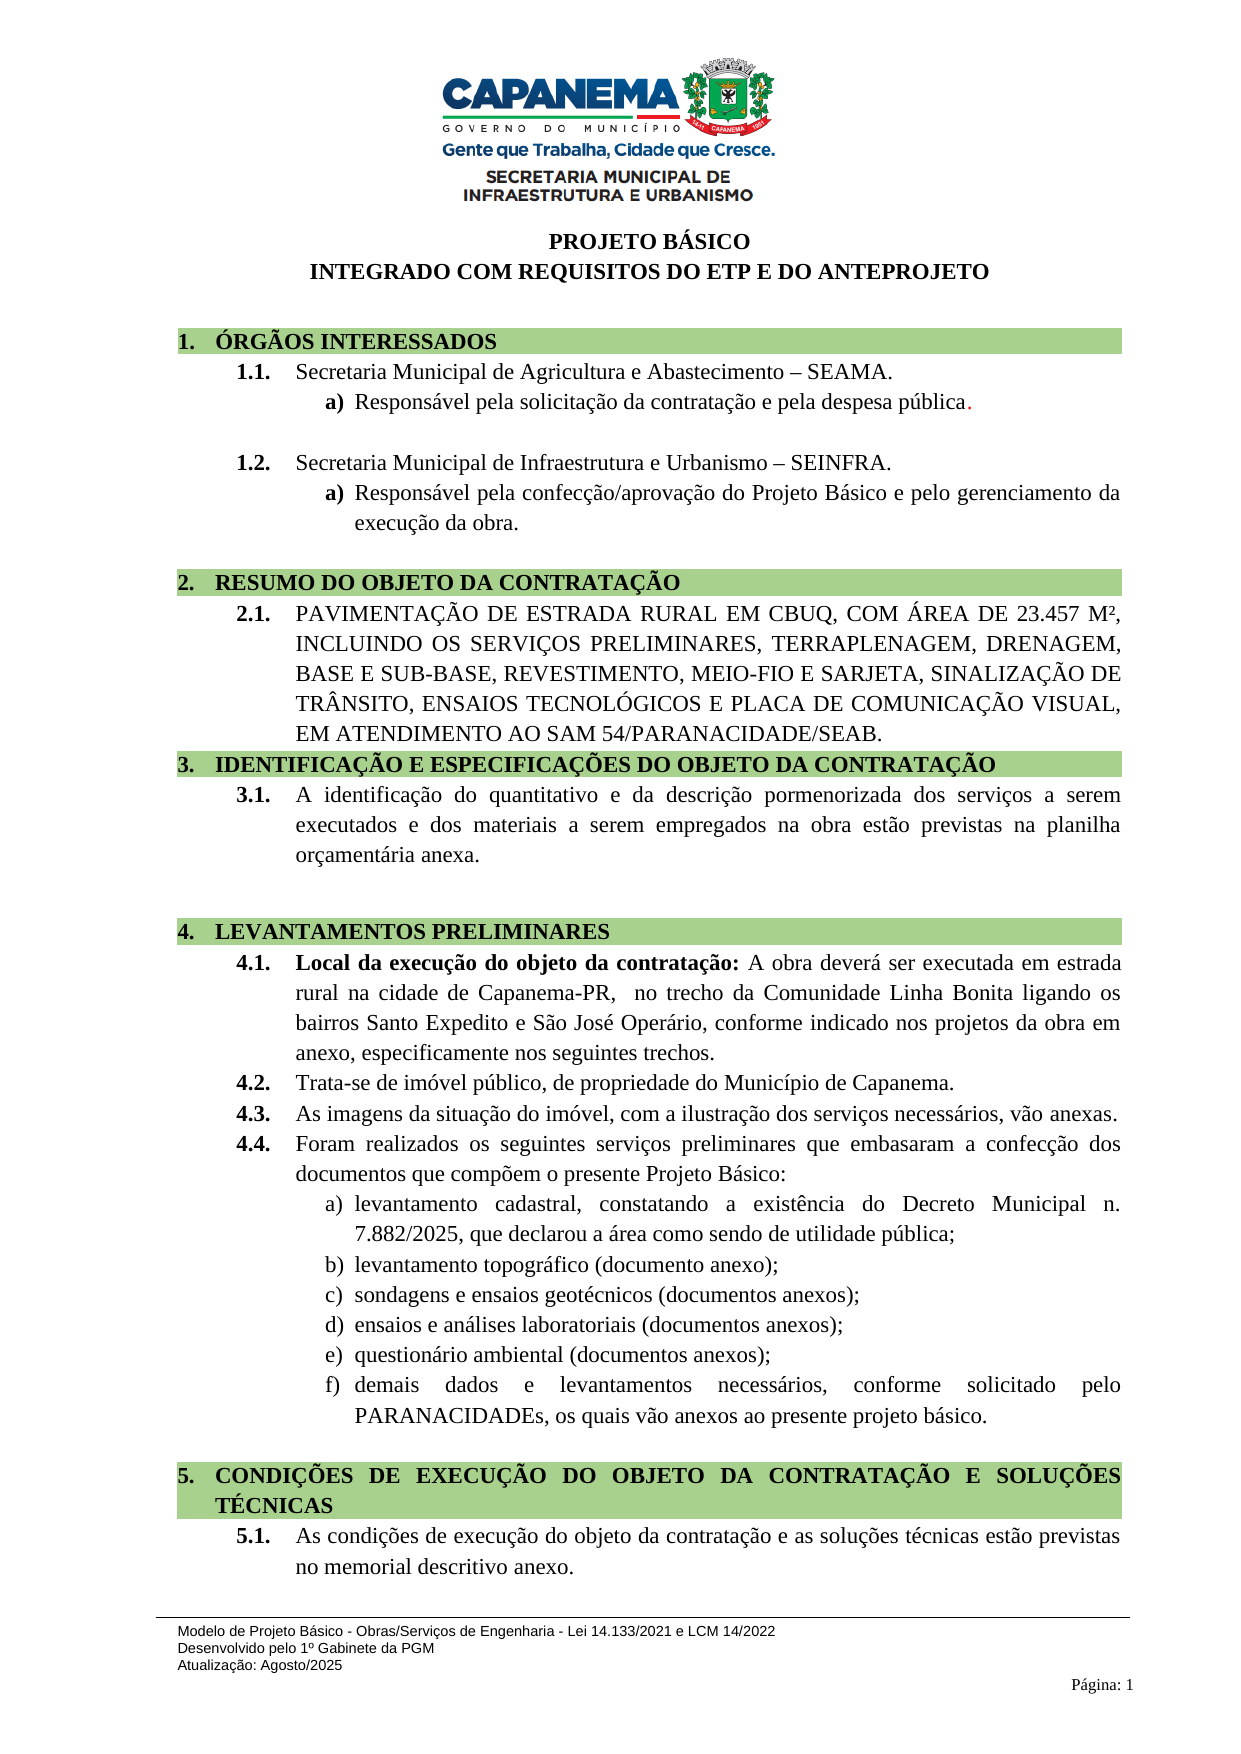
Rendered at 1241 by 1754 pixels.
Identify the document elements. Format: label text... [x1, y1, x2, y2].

text c) sondagens e ensaios geotécnicos (documentos anexos); [325, 1314, 1122, 1341]
subtitle PROJETO BÁSICO [177, 228, 1122, 254]
list Trata-se de imóvel público, de propriedade do Município de Capanema. [236, 1086, 1122, 1112]
list Secretaria Municipal de Agricultura e Abastecimento – SEAMA. [236, 358, 1122, 384]
text d) ensaios e análises laboratoriais (documentos anexos); [325, 1344, 1122, 1371]
text e) questionário ambiental (documentos anexos); [325, 1375, 1122, 1401]
list A identificação do quantitativo e da descrição pormenorizada dos serviços a serem executados e dos materiais a serem empregados na obra estão previstas na planilha orçamentária anexa. [236, 798, 1122, 884]
list IDENTIFICAÇÃO E ESPECIFICAÇÕES DO OBJETO DA CONTRATAÇÃO [177, 767, 1122, 794]
list RESUMO DO OBJETO DA CONTRATAÇÃO [177, 586, 1122, 612]
list ÓRGÃOS INTERESSADOS [178, 328, 1122, 354]
list Responsável pela confecção/aprovação do Projeto Básico e pelo gerenciamento da execução da obra. [325, 496, 1122, 552]
list Responsável pela solicitação da contratação e pela despesa pública. [325, 388, 1122, 414]
text INTEGRADO COM REQUISITOS DO ETP E DO ANTEPROJETO [177, 258, 1122, 284]
picture [406, 43, 834, 222]
list Secretaria Municipal de Infraestrutura e Urbanismo – SEINFRA. [236, 465, 1122, 492]
text a) levantamento cadastral, constatando a existência do Decreto Municipal n. 7.882/2025, que declarou a área como sendo de utilidade pública; [325, 1224, 1122, 1280]
list Foram realizados os seguintes serviços preliminares que embasaram a confecção dos documentos que compõem o presente Projeto Básico: [236, 1147, 1122, 1203]
text f) demais dados e levantamentos necessários, conforme solicitado pelo PARANACIDADEs, os quais vão anexos ao presente projeto básico. [325, 1405, 1122, 1461]
text b) levantamento topográfico (documento anexo); [325, 1284, 1122, 1310]
list Local da execução do objeto da contratação: A obra deverá ser executada em estrada rural na cidade de Capanema-PR, no trecho da Comunidade Linha Bonita ligando os bairros Santo Expedito e São José Operário, conforme indicado nos projetos da obra em anexo, especificamente nos seguintes trechos. [236, 965, 1122, 1082]
list PAVIMENTAÇÃO DE ESTRADA RURAL EM CBUQ, COM ÁREA DE 23.457 M², INCLUINDO OS SERVIÇOS PRELIMINARES, TERRAPLENAGEM, DRENAGEM, BASE E SUB-BASE, REVESTIMENTO, MEIO-FIO E SARJETA, SINALIZAÇÃO DE TRÂNSITO, ENSAIOS TECNOLÓGICOS E PLACA DE COMUNICAÇÃO VISUAL, EM ATENDIMENTO AO SAM 54/PARANACIDADE/SEAB. [236, 616, 1122, 763]
list As imagens da situação do imóvel, com a ilustração dos serviços necessários, vão anexas. [236, 1116, 1122, 1143]
list CONDIÇÕES DE EXECUÇÃO DO OBJETO DA CONTRATAÇÃO E SOLUÇÕES TÉCNICAS [177, 1496, 1122, 1552]
list LEVANTAMENTOS PRELIMINARES [177, 935, 1122, 961]
